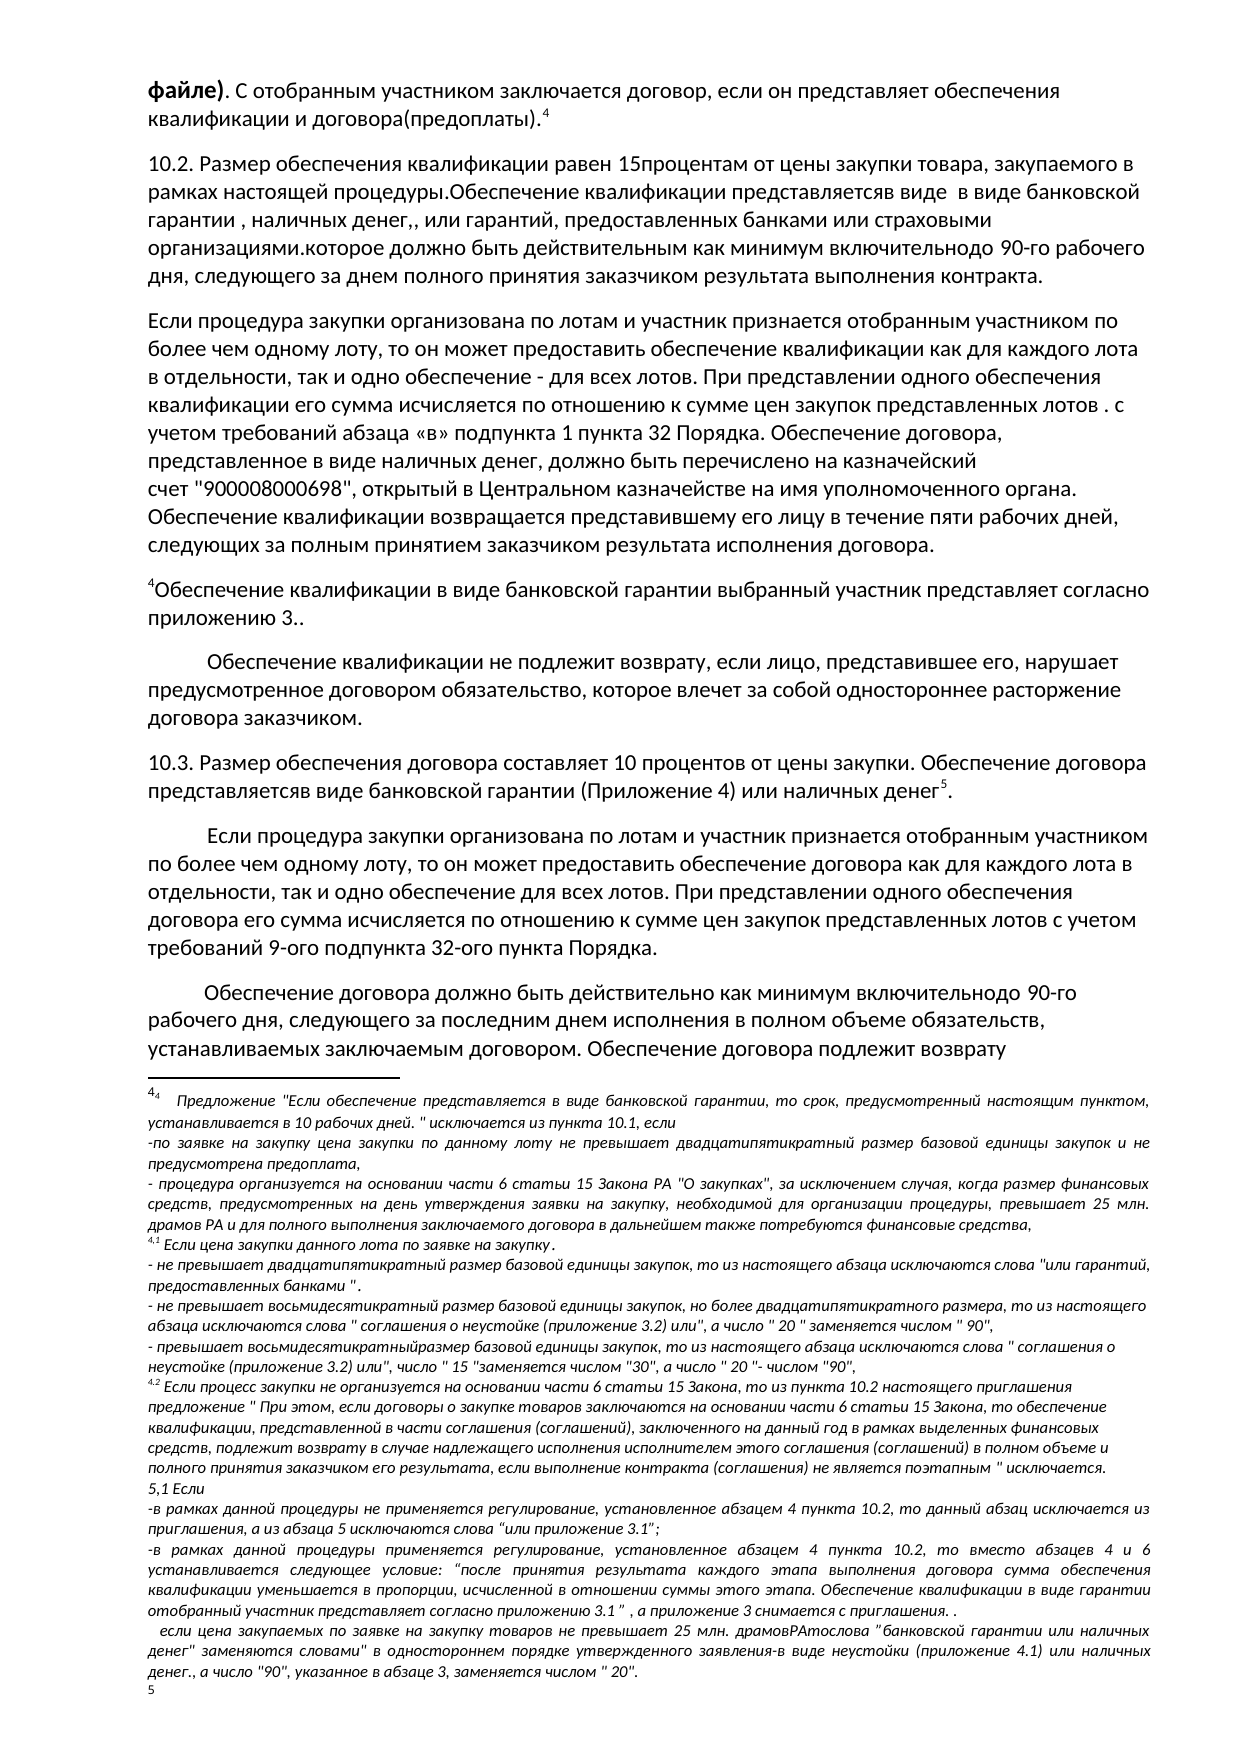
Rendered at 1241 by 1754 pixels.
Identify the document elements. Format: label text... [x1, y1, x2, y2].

text Обеспечение квалификации не подлежит возврату, если лицо, представившее его, нарушает предусмотренное договором обязательство, которое влечет за собой одностороннее расторжение договора заказчиком. [148, 647, 1152, 731]
text Обеспечение договора должно быть действительно как минимум включительнодо 90-го рабочего дня, следующего за последним днем исполнения в полном объеме обязательств, устанавливаемых заключаемым договором. Обеспечение договора подлежит возврату представившему его участнику в течение пяти рабочих дней, следующих за исполнением в полном объеме обязательств, взятых на себя по заключенному договору. [148, 978, 1152, 1062]
text Обеспечение квалификации в виде банковской гарантии выбранный участник представляет согласно приложению 3.. [148, 575, 1152, 631]
text 10.2. Размер обеспечения квалификации равен 15процентам от цены закупки товара, закупаемого в рамках настоящей процедуры.Обеспечение квалификации представляетсяв виде в виде банковской гарантии , наличных денег,, или гарантий, предоставленных банками или страховыми организациями.которое должно быть действительным как минимум включительнодо 90-го рабочего дня, следующего за днем полного принятия заказчиком результата выполнения контракта. [148, 149, 1152, 289]
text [148, 74, 1152, 132]
text Если процедура закупки организована по лотам и участник признается отобранным участником по более чем одному лоту, то он может предоставить обеспечение договора как для каждого лота в отдельности, так и одно обеспечение для всех лотов. При представлении одного обеспечения договора его сумма исчисляется по отношению к сумме цен закупок представленных лотов с учетом требований 9-ого подпункта 32-ого пункта Порядка. [148, 821, 1152, 961]
text Если процедура закупки организована по лотам и участник признается отобранным участником по более чем одному лоту, то он может предоставить обеспечение квалификации как для каждого лота в отдельности, так и одно обеспечение - для всех лотов. При представлении одного обеспечения квалификации его сумма исчисляется по отношению к сумме цен закупок представленных лотов . с учетом требований абзаца «в» подпункта 1 пункта 32 Порядка. Обеспечение договора, представленное в виде наличных денег, должно быть перечислено на казначейский счет "900008000698", открытый в Центральном казначействе на имя уполномоченного органа. Обеспечение квалификации возвращается представившему его лицу в течение пяти рабочих дней, следующих за полным принятием заказчиком результата исполнения договора. [148, 306, 1152, 558]
text 10.3. Размер обеспечения договора составляет 10 процентов от цены закупки. Обеспечение договора представляетсяв виде банковской гарантии (Приложение 4) или наличных денег. [148, 748, 1152, 804]
